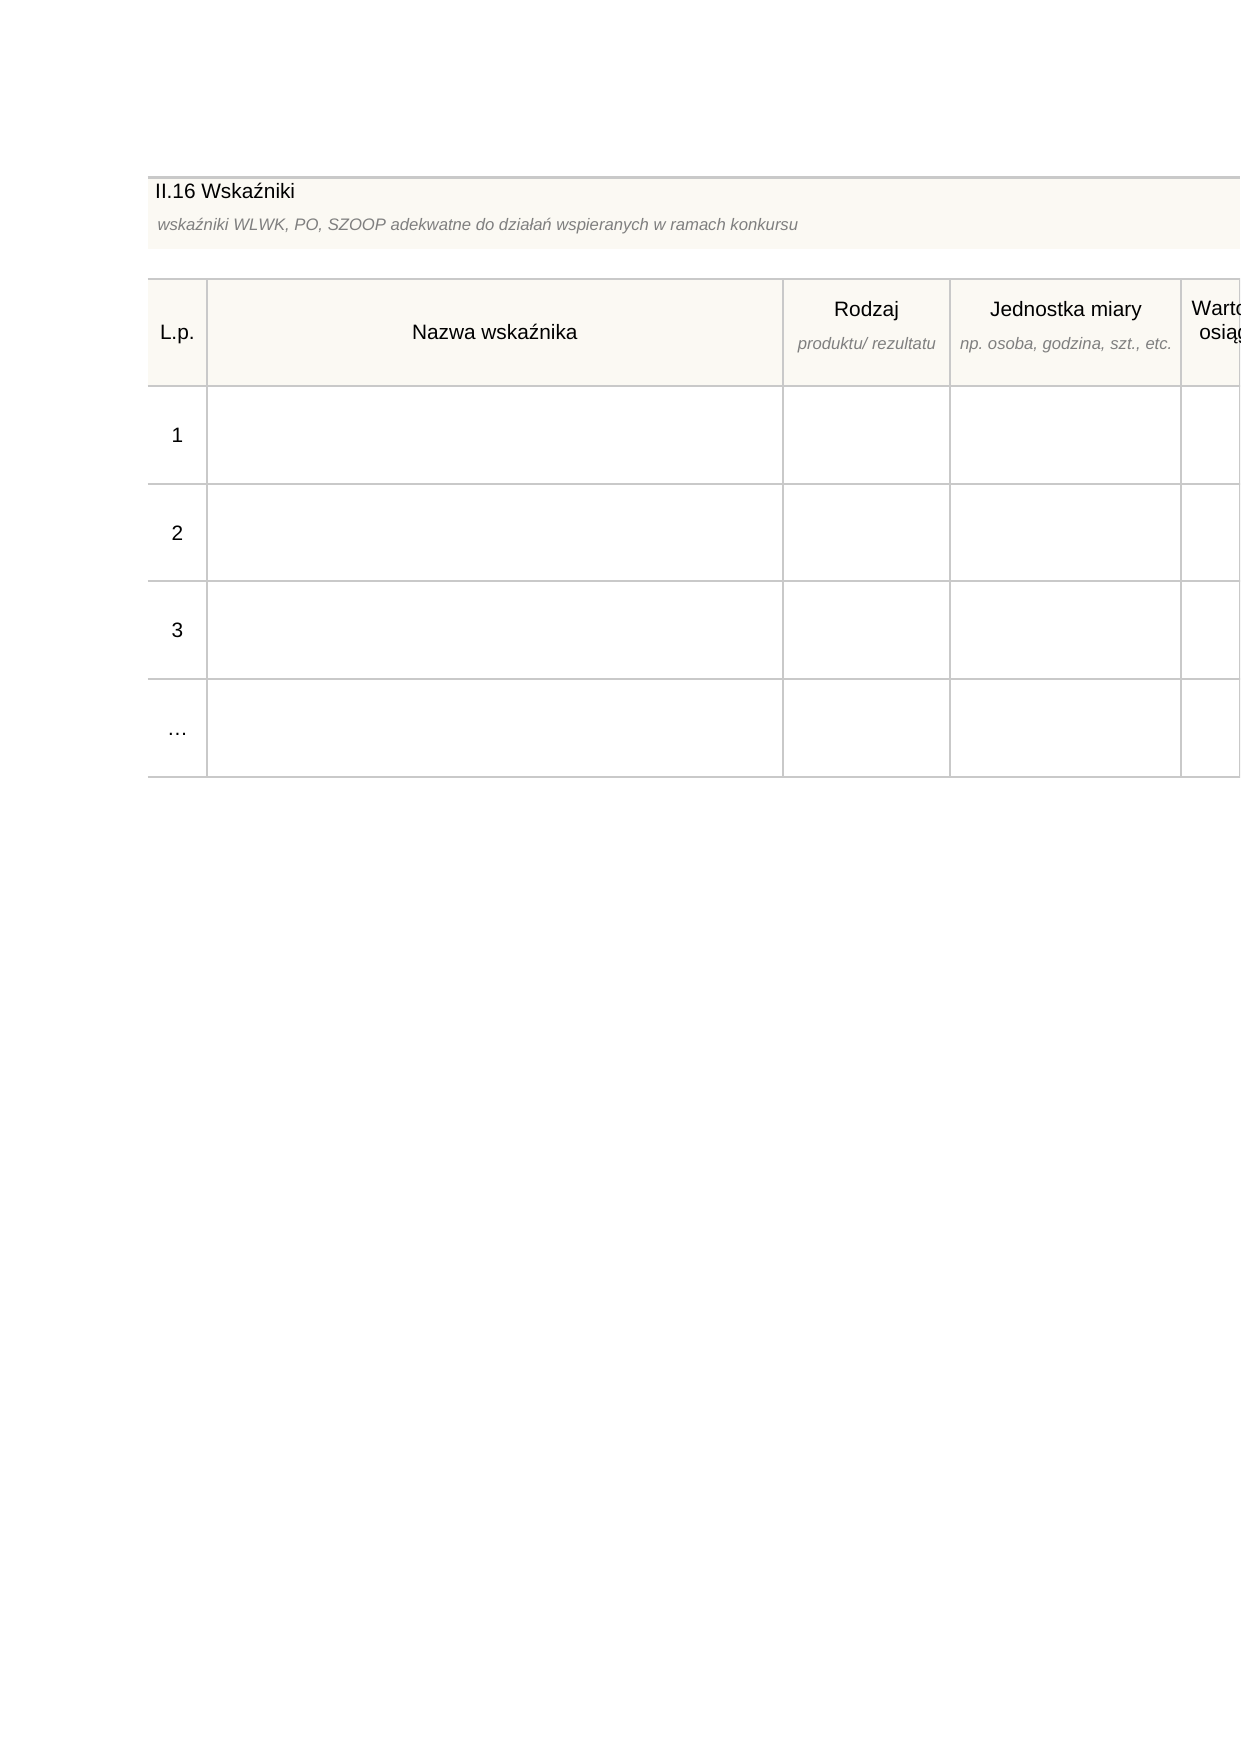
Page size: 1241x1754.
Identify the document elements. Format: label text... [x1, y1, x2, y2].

table_header Wartość szacowana do osiągnięcia w ramach konkursu [1182, 280, 1239, 385]
table_cell [784, 485, 949, 580]
table_cell [1182, 485, 1239, 580]
table_cell [784, 582, 949, 678]
table_cell [784, 387, 949, 482]
table_cell [784, 680, 949, 776]
table_cell [1182, 680, 1239, 776]
table_header II.16 Wskaźniki wskaźniki WLWK, PO, SZOOP adekwatne do działań wspieranych w ramach konkursu [148, 179, 1240, 249]
table_header Rodzaj produktu/ rezultatu [784, 280, 949, 385]
table_cell [951, 485, 1180, 580]
table_header Jednostka miary np. osoba, godzina, szt., etc. [951, 280, 1180, 385]
table_cell [951, 387, 1180, 482]
table_cell [1182, 582, 1239, 678]
table_cell … [148, 680, 206, 776]
table_cell 2 [148, 485, 206, 580]
table_cell [208, 485, 782, 580]
table_cell [208, 387, 782, 482]
table_header Nazwa wskaźnika [208, 280, 782, 385]
table_header L.p. [148, 280, 206, 385]
table_cell [1182, 387, 1239, 482]
table_cell [951, 680, 1180, 776]
table_cell 3 [148, 582, 206, 678]
table_cell [951, 582, 1180, 678]
table_cell 1 [148, 387, 206, 482]
table_cell [208, 582, 782, 678]
table_cell [208, 680, 782, 776]
